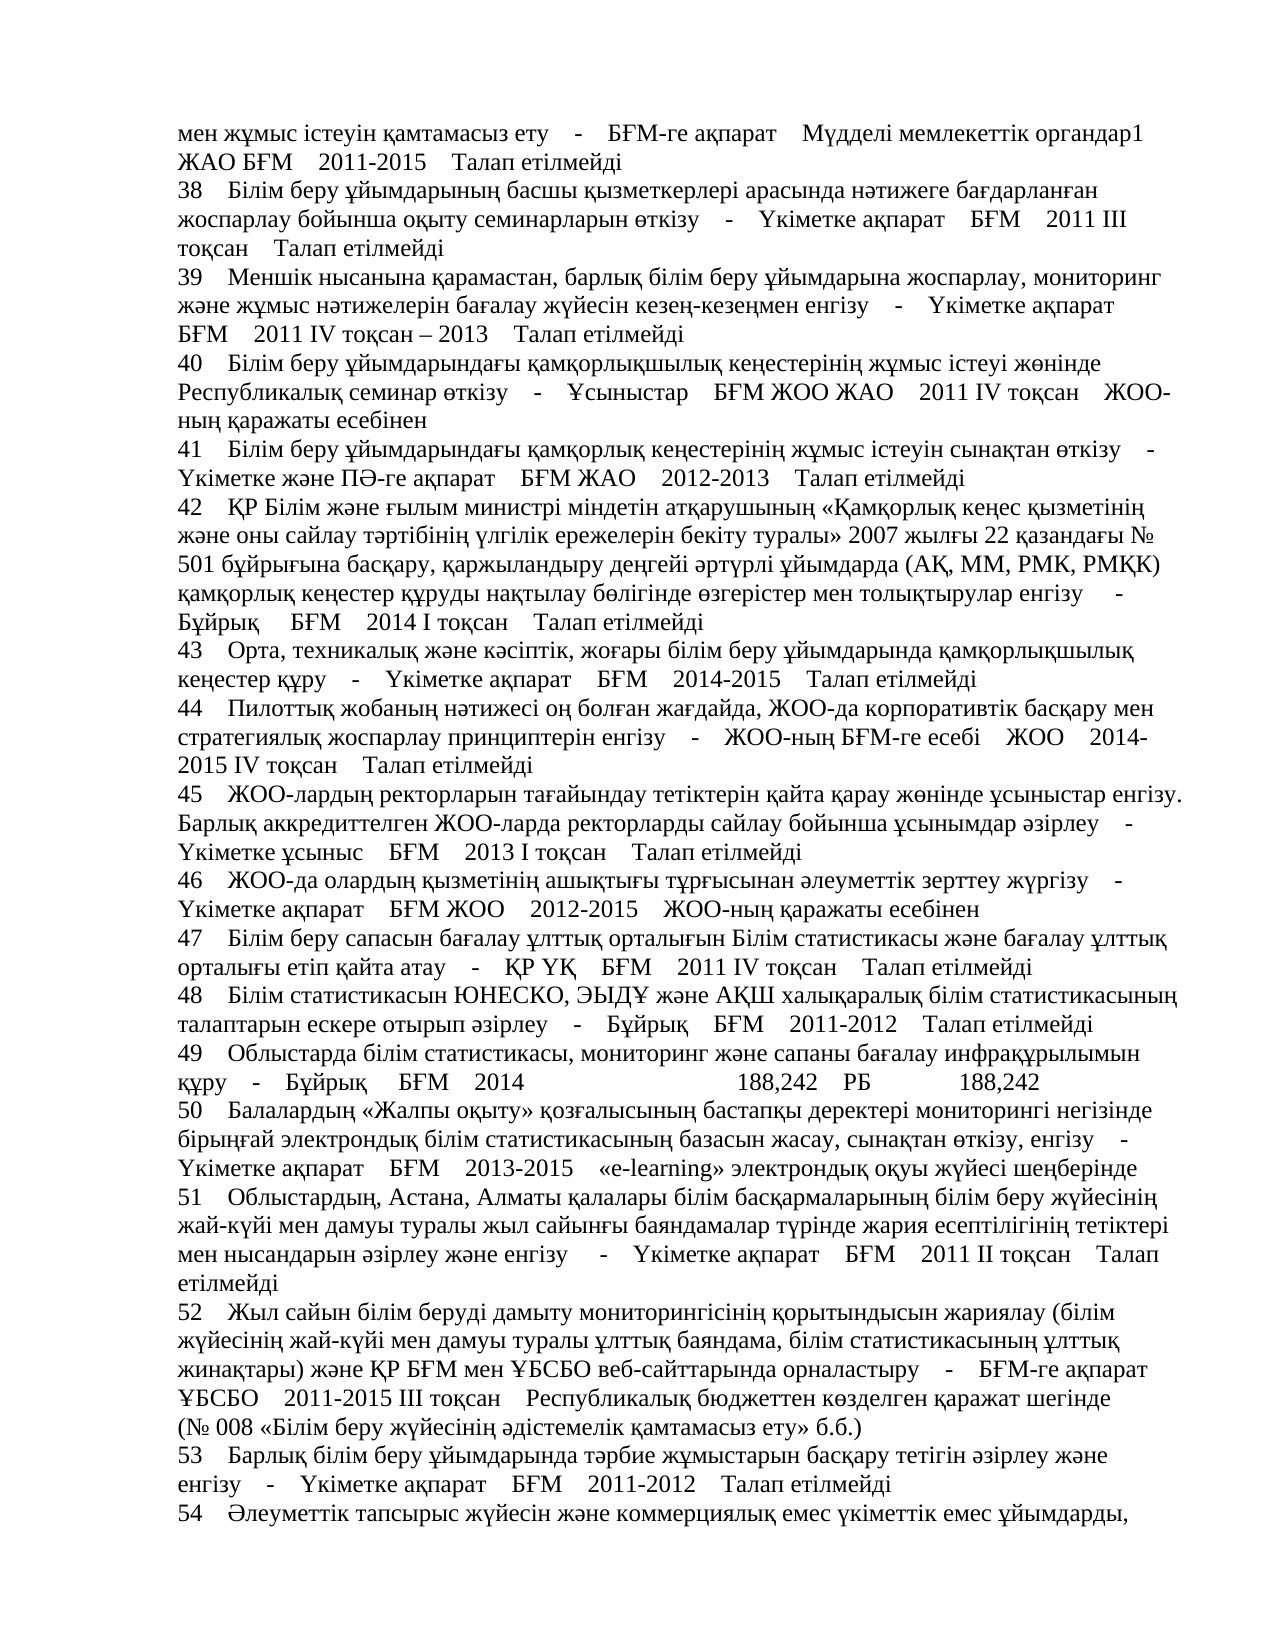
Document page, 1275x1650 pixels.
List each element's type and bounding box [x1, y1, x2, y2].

text [177, 118, 1186, 1527]
